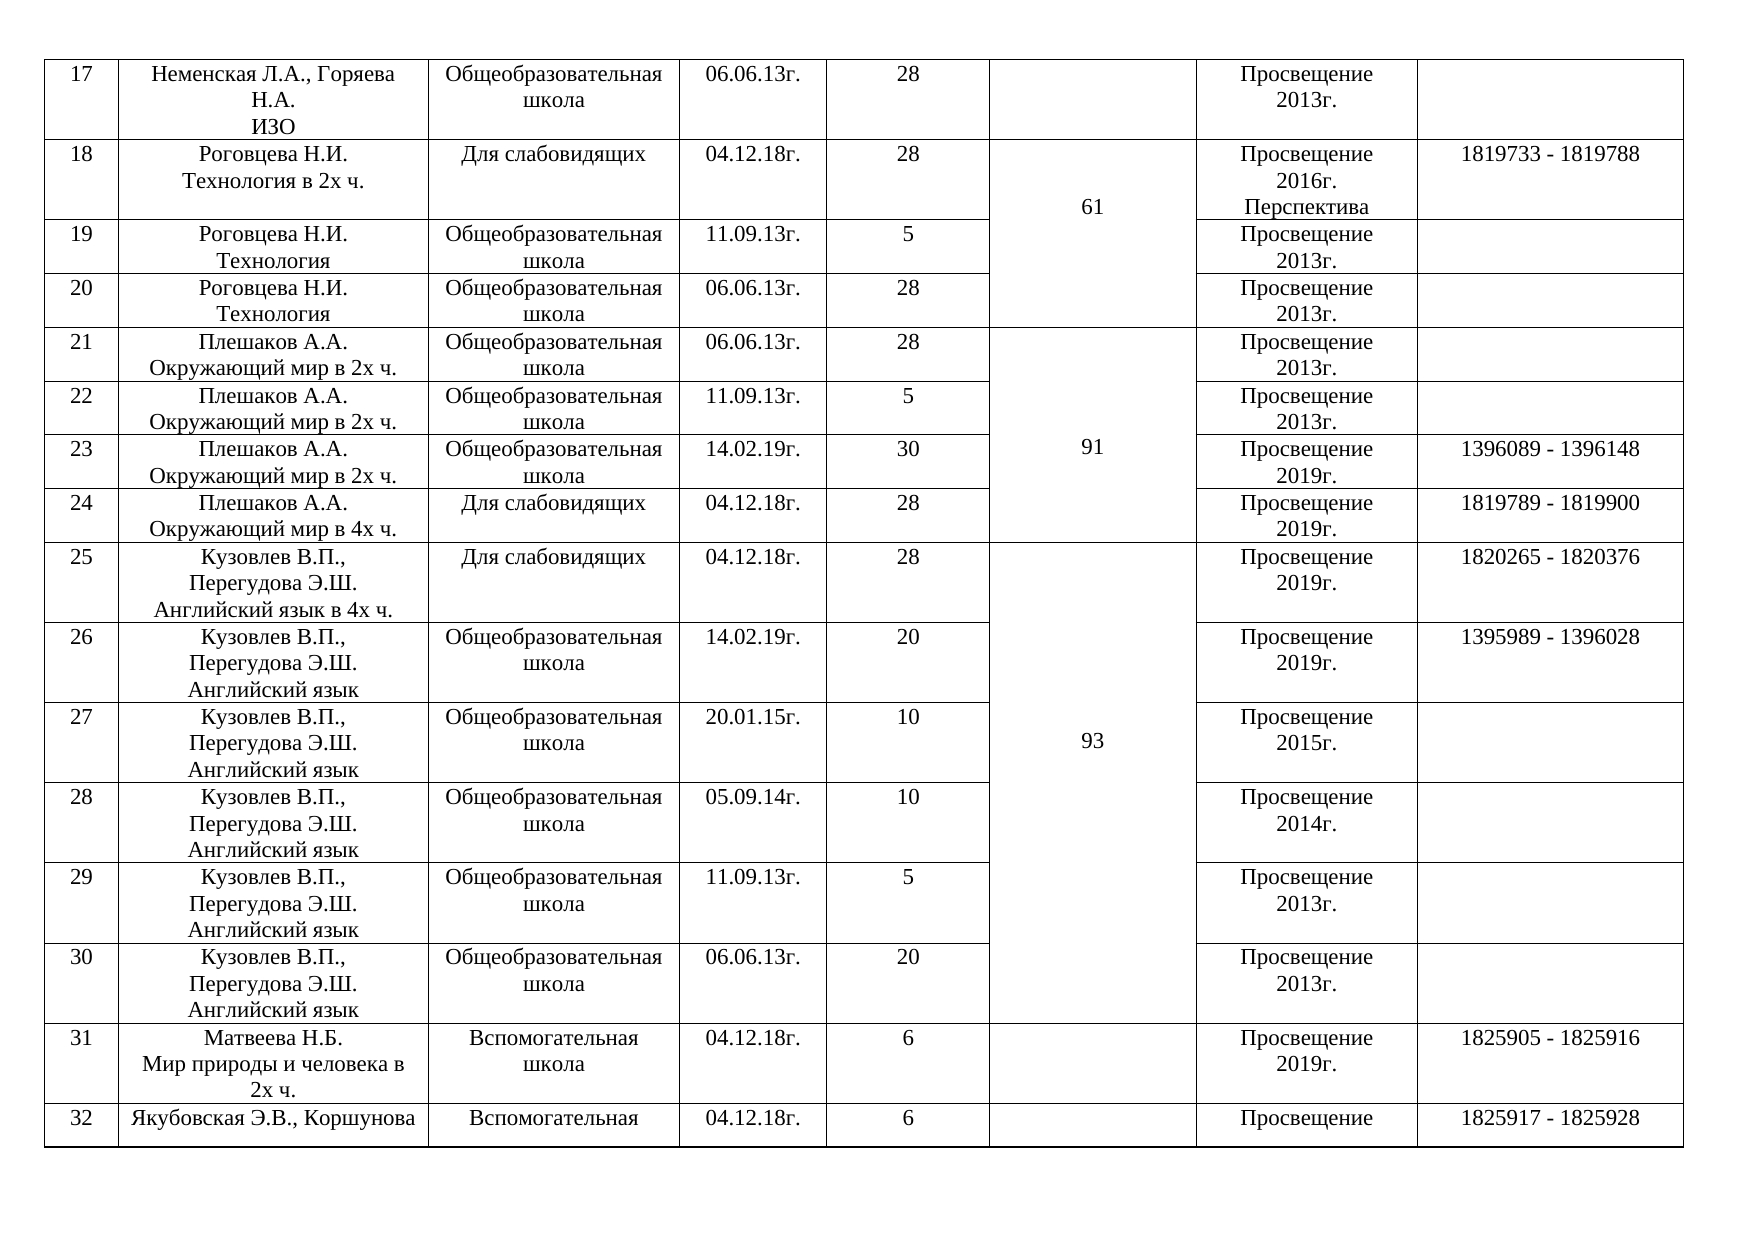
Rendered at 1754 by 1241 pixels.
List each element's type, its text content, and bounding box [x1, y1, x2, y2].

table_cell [429, 60, 679, 139]
table_cell Просвещение 2019г. [1197, 1024, 1417, 1103]
table_cell Кузовлев В.П., Перегудова Э.Ш. Английский язык [119, 944, 428, 1022]
table_cell 20 [827, 623, 989, 702]
table_cell 1395989 - 1396028 [1418, 623, 1683, 702]
table_cell 1820265 - 1820376 [1418, 543, 1683, 622]
table_cell 1396089 - 1396148 [1418, 435, 1683, 488]
table_cell Плешаков А.А. Окружающий мир в 4х ч. [119, 489, 428, 542]
table_cell 1825905 - 1825916 [1418, 1024, 1683, 1103]
table_cell Роговцева Н.И. Технология [119, 220, 428, 273]
table_cell 04.12.18г. [680, 1104, 826, 1146]
table_cell 1825917 - 1825928 [1418, 1104, 1683, 1146]
table_cell Просвещение 2019г. [1197, 1104, 1417, 1146]
table_cell 10 [827, 703, 989, 782]
table_cell 17 [45, 60, 118, 139]
table_cell Для слабовидящих [429, 140, 679, 219]
table_cell 24 [45, 489, 118, 542]
table_cell [1418, 944, 1683, 1022]
table_cell Общеобразовательная школа [429, 623, 679, 702]
table_cell Просвещение 2019г. [1197, 435, 1417, 488]
table_cell Общеобразовательная школа [429, 274, 679, 327]
table_cell Просвещение 2019г. [1197, 623, 1417, 702]
table_cell Общеобразовательная школа [429, 703, 679, 782]
table_cell 19 [45, 220, 118, 273]
table_cell [1418, 703, 1683, 782]
table_cell Просвещение 2013г. [1197, 944, 1417, 1022]
table_cell 28 [827, 274, 989, 327]
table_cell Роговцева Н.И. Технология в 2х ч. [119, 140, 428, 219]
table_cell 5 [827, 863, 989, 942]
table_cell Просвещение 2013г. [1197, 382, 1417, 434]
table_cell 28 [827, 328, 989, 381]
table_cell Общеобразовательная школа [429, 435, 679, 488]
table_cell 93 [990, 543, 1196, 1022]
table_cell Просвещение 2016г. Перспектива [1197, 140, 1417, 219]
table_cell 28 [827, 140, 989, 219]
table_cell 28 [45, 783, 118, 862]
table_cell 04.12.18г. [680, 140, 826, 219]
table_cell Просвещение 2013г. [1197, 60, 1417, 139]
table_cell 06.06.13г. [680, 328, 826, 381]
table_cell Общеобразовательная школа [429, 382, 679, 434]
table_cell 61 [990, 140, 1196, 327]
table_cell 6 [827, 1104, 989, 1146]
table_cell Плешаков А.А. Окружающий мир в 2х ч. [119, 328, 428, 381]
table_cell Вспомогательная школа [429, 1024, 679, 1103]
table_cell 28 [827, 543, 989, 622]
table_cell 22 [45, 382, 118, 434]
table_cell 31 [45, 1024, 118, 1103]
table_cell 5 [827, 382, 989, 434]
table_cell Просвещение 2013г. [1197, 274, 1417, 327]
table_cell Матвеева Н.Б. Мир природы и человека в 2х ч. [119, 1024, 428, 1103]
table_cell Просвещение 2013г. [1197, 220, 1417, 273]
table_cell 30 [45, 944, 118, 1022]
table_cell 10 [827, 783, 989, 862]
table_cell 11.09.13г. [680, 863, 826, 942]
table_cell [1418, 863, 1683, 942]
table_cell 06.06.13г. [680, 944, 826, 1022]
table_cell Кузовлев В.П., Перегудова Э.Ш. Английский язык [119, 783, 428, 862]
table_cell 20.01.15г. [680, 703, 826, 782]
table_cell Кузовлев В.П., Перегудова Э.Ш. Английский язык [119, 623, 428, 702]
table_cell Плешаков А.А. Окружающий мир в 2х ч. [119, 382, 428, 434]
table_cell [119, 1104, 428, 1146]
table_cell Плешаков А.А. Окружающий мир в 2х ч. [119, 435, 428, 488]
table_cell Общеобразовательная школа [429, 944, 679, 1022]
table_cell 04.12.18г. [680, 489, 826, 542]
table_cell 26 [45, 623, 118, 702]
table_cell [1418, 60, 1683, 139]
table_cell 91 [990, 328, 1196, 542]
table_cell Роговцева Н.И. Технология [119, 274, 428, 327]
table_cell 18 [45, 140, 118, 219]
table_cell Просвещение 2019г. [1197, 489, 1417, 542]
table_cell Кузовлев В.П., Перегудова Э.Ш. Английский язык [119, 703, 428, 782]
table_cell 28 [827, 489, 989, 542]
table_cell Общеобразовательная школа [429, 783, 679, 862]
table_cell 27 [45, 703, 118, 782]
table_cell 32 [45, 1104, 118, 1146]
table_cell 1819789 - 1819900 [1418, 489, 1683, 542]
table_cell 05.09.14г. [680, 783, 826, 862]
table_cell Общеобразовательная школа [429, 863, 679, 942]
table_cell 11.09.13г. [680, 382, 826, 434]
table_cell 21 [45, 328, 118, 381]
table_cell Для слабовидящих [429, 489, 679, 542]
table_cell 20 [45, 274, 118, 327]
table_cell [1418, 382, 1683, 434]
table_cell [429, 1104, 679, 1146]
table_cell [1418, 328, 1683, 381]
table_cell 14.02.19г. [680, 435, 826, 488]
table_cell 29 [45, 863, 118, 942]
table_cell 1819733 - 1819788 [1418, 140, 1683, 219]
table_cell Просвещение 2014г. [1197, 783, 1417, 862]
table_cell [1418, 220, 1683, 273]
table_cell 11.09.13г. [680, 220, 826, 273]
table_cell 06.06.13г. [680, 60, 826, 139]
table_cell [1418, 783, 1683, 862]
table_cell Просвещение 2019г. [1197, 543, 1417, 622]
table_cell 14.02.19г. [680, 623, 826, 702]
table_cell 5 [827, 220, 989, 273]
table_cell Просвещение 2015г. [1197, 703, 1417, 782]
table_cell [1418, 274, 1683, 327]
table_cell Кузовлев В.П., Перегудова Э.Ш. Английский язык [119, 863, 428, 942]
table_cell Общеобразовательная школа [429, 328, 679, 381]
table_cell 04.12.18г. [680, 1024, 826, 1103]
table_cell [990, 1104, 1196, 1146]
table_cell [990, 1024, 1196, 1103]
table_cell Просвещение 2013г. [1197, 328, 1417, 381]
table_cell 6 [827, 1024, 989, 1103]
table_cell Для слабовидящих [429, 543, 679, 622]
table_cell 04.12.18г. [680, 543, 826, 622]
table_cell Просвещение 2013г. [1197, 863, 1417, 942]
table_cell Кузовлев В.П., Перегудова Э.Ш. Английский язык в 4х ч. [119, 543, 428, 622]
table_cell 23 [45, 435, 118, 488]
table_cell Общеобразовательная школа [429, 220, 679, 273]
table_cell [119, 60, 428, 139]
table_cell 25 [45, 543, 118, 622]
table_cell 20 [827, 944, 989, 1022]
table_cell 06.06.13г. [680, 274, 826, 327]
table_cell 30 [827, 435, 989, 488]
table_cell 28 [827, 60, 989, 139]
